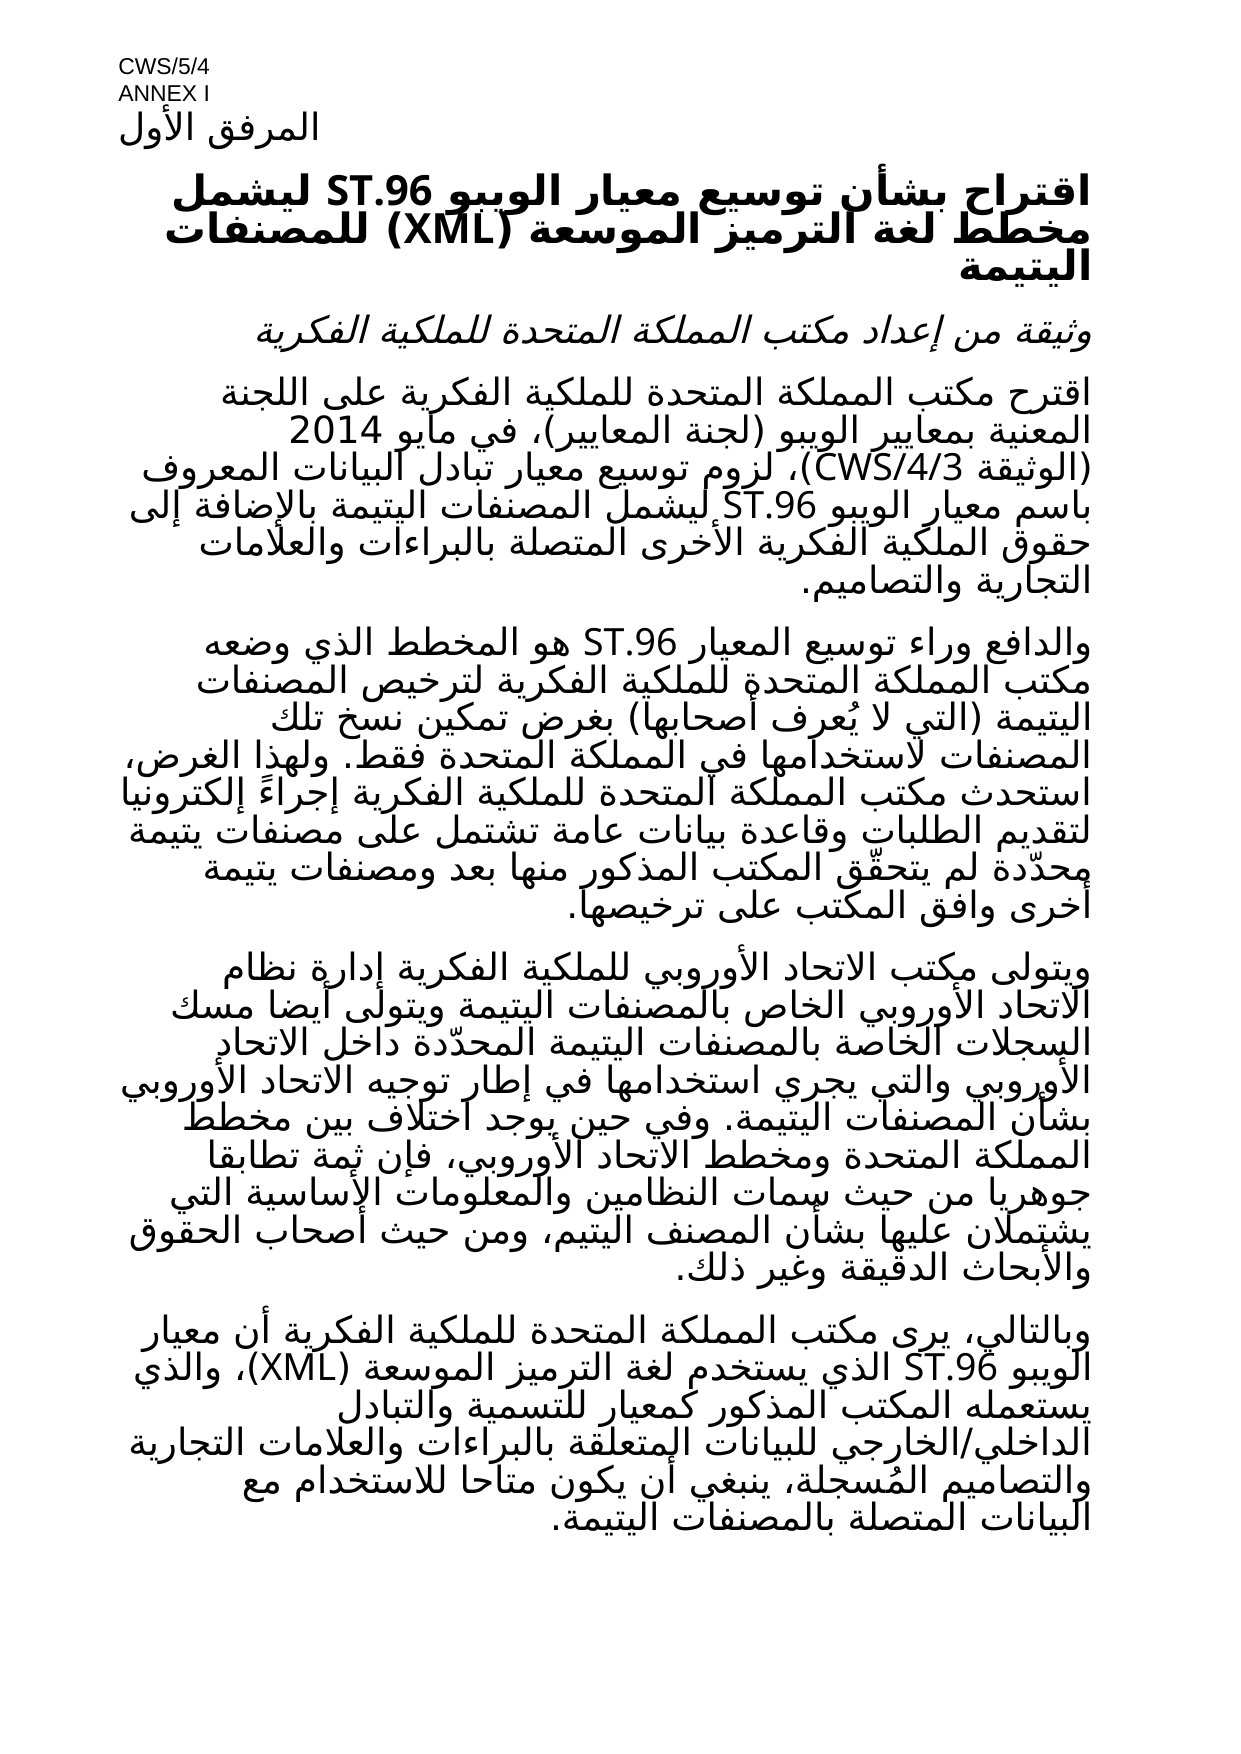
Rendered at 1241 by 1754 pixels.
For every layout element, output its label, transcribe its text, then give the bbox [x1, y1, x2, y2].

text وبالتالي، يرى مكتب المملكة المتحدة للملكية الفكرية أن معيار الويبو ST.96 الذي يستخدم لغة الترميز الموسعة (‎XML‏)، والذي يستعمله المكتب المذكور كمعيار للتسمية والتبادل الداخلي/الخارجي للبيانات المتعلقة بالبراءات والعلامات التجارية والتصاميم المُسجلة، ينبغي أن يكون متاحا للاستخدام مع البيانات المتصلة بالمصنفات اليتيمة. [118, 1313, 1092, 1538]
text ويتولى مكتب الاتحاد الأوروبي للملكية الفكرية إدارة نظام الاتحاد الأوروبي الخاص بالمصنفات اليتيمة ويتولى أيضا مسك السجلات الخاصة بالمصنفات اليتيمة المحدّدة داخل الاتحاد الأوروبي والتي يجري استخدامها في إطار توجيه الاتحاد الأوروبي بشأن المصنفات اليتيمة. وفي حين يوجد اختلاف بين مخطط المملكة المتحدة ومخطط الاتحاد الأوروبي، فإن ثمة تطابقا جوهريا من حيث سمات النظامين والمعلومات الأساسية التي يشتملان عليها بشأن المصنف اليتيم، ومن حيث أصحاب الحقوق والأبحاث الدقيقة وغير ذلك. [118, 951, 1092, 1288]
text اقترح مكتب المملكة المتحدة للملكية الفكرية على اللجنة المعنية بمعايير الويبو (لجنة المعايير)، في مايو 2014 (الوثيقة CWS/4/3)، لزوم توسيع معيار تبادل البيانات المعروف باسم معيار الويبو ST.96 ليشمل المصنفات اليتيمة بالإضافة إلى حقوق الملكية الفكرية الأخرى المتصلة بالبراءات والعلامات التجارية والتصاميم. [118, 376, 1092, 601]
text والدافع وراء توسيع المعيار ST.96 هو المخطط الذي وضعه مكتب المملكة المتحدة للملكية الفكرية لترخيص المصنفات اليتيمة (التي لا يُعرف أصحابها) بغرض تمكين نسخ تلك المصنفات لاستخدامها في المملكة المتحدة فقط. ولهذا الغرض، استحدث مكتب المملكة المتحدة للملكية الفكرية إجراءً إلكترونيا لتقديم الطلبات وقاعدة بيانات عامة تشتمل على مصنفات يتيمة محدّدة لم يتحقّق المكتب المذكور منها بعد ومصنفات يتيمة أخرى وافق المكتب على ترخيصها. [118, 626, 1092, 926]
text اقتراح بشأن توسيع معيار الويبو ST.96 ليشمل مخطط لغة الترميز الموسعة (XML) للمصنفات اليتيمة [118, 176, 1092, 288]
text وثيقة من إعداد مكتب المملكة المتحدة للملكية الفكرية [118, 313, 1092, 351]
